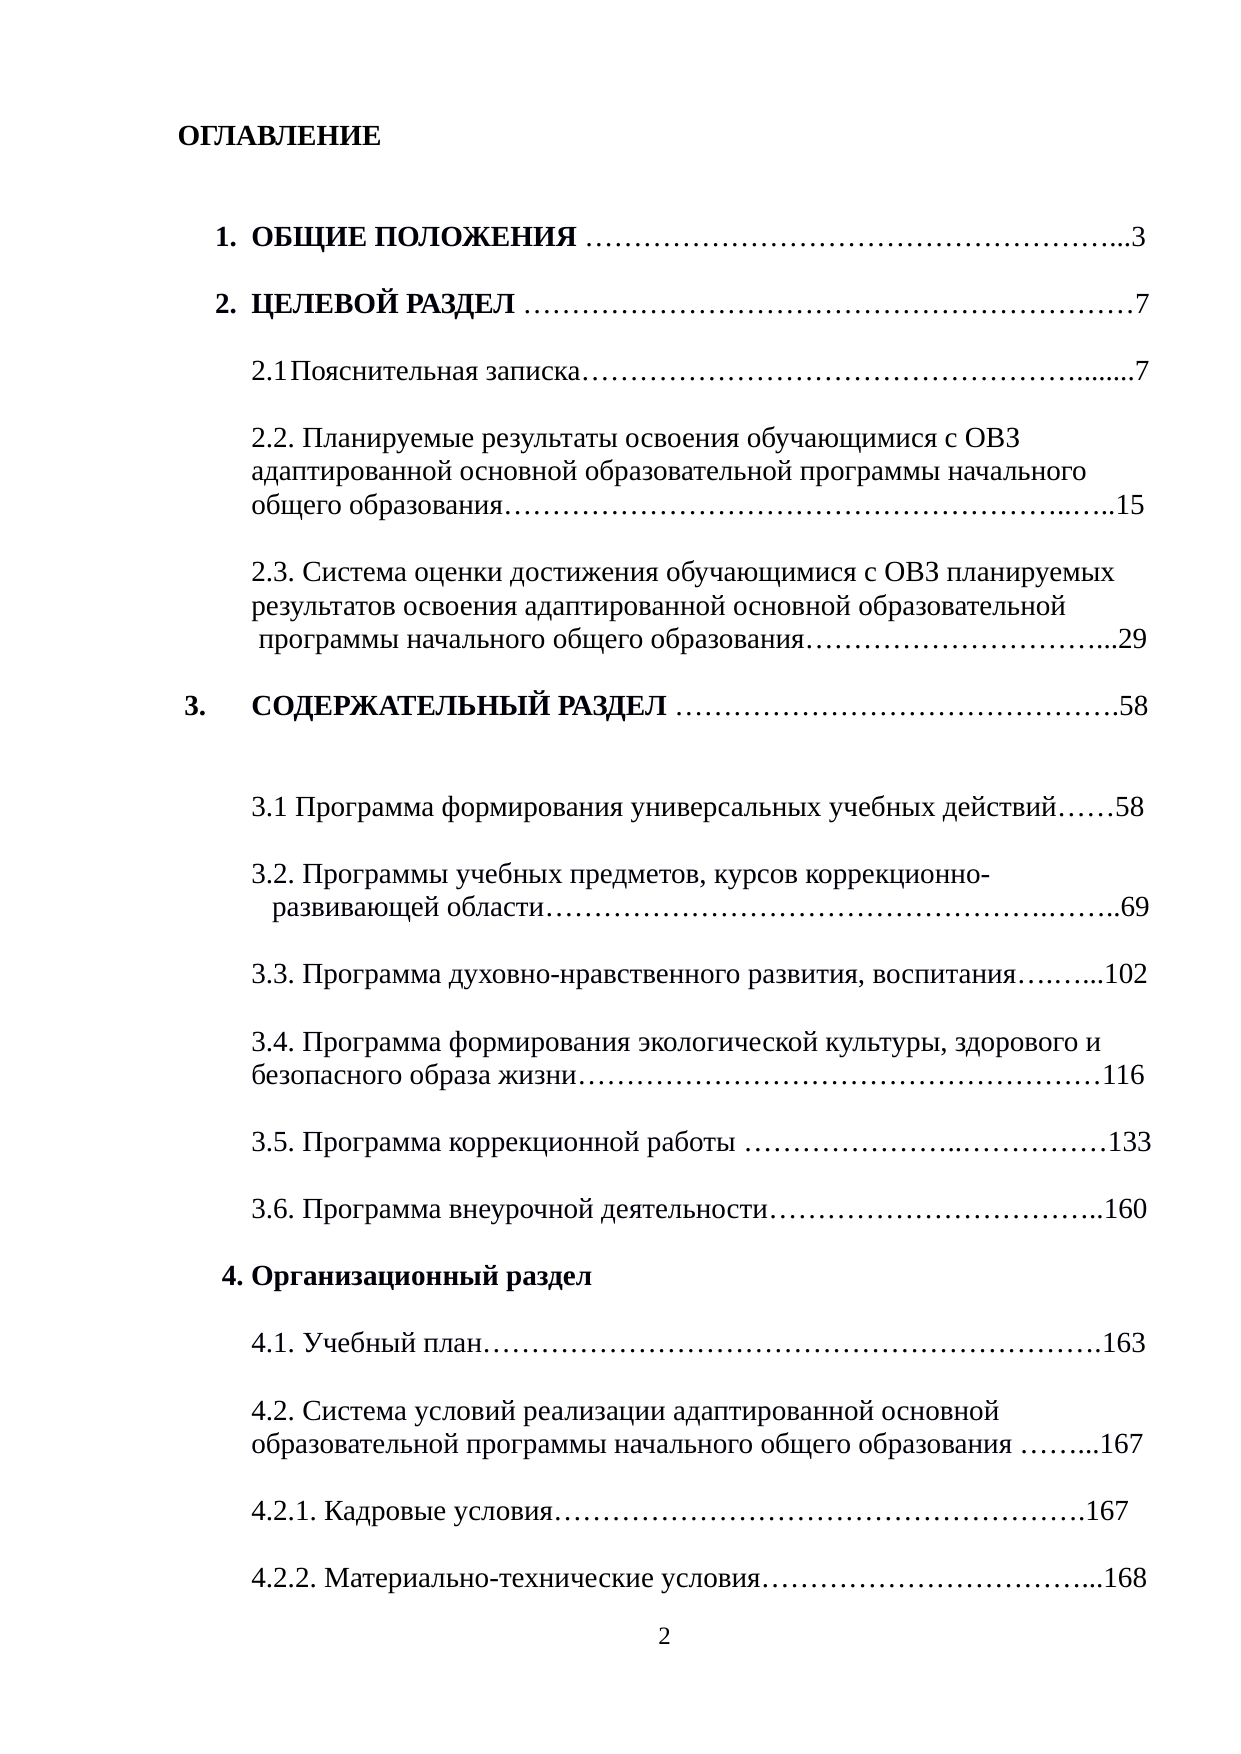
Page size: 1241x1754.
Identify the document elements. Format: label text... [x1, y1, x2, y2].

text программы начального общего образования…………………………...29 [251, 621, 1152, 655]
text 3.4. Программа формирования экологической культуры, здорового и [177, 1024, 1152, 1057]
text развивающей области…………………………………………….……..69 [198, 889, 1152, 923]
text 3.5. Программа коррекционной работы …………………..……………133 [177, 1124, 1152, 1158]
text 4. Организационный раздел [177, 1258, 1152, 1292]
text 4.2.1. Кадровые условия……………………………………………….167 [251, 1493, 1152, 1527]
text 4.1. Учебный план……………………………………………………….163 [251, 1326, 1152, 1359]
list Целевой раздел ………………………………………………………7 [177, 286, 1152, 319]
text 3.1 Программа формирования универсальных учебных действий……58 [177, 789, 1152, 822]
text результатов освоения адаптированной основной образовательной [251, 588, 1152, 621]
list Пояснительная записка……………………………………………........7 [251, 353, 1152, 386]
text Оглавление [177, 118, 1152, 152]
text 3.6. Программа внеурочной деятельности……………………………..160 [177, 1191, 1152, 1225]
text 2.2. Планируемые результаты освоения обучающимися с ОВЗ [251, 420, 1152, 453]
list Содержательный раздел ……………………………………….58 [177, 688, 1152, 722]
text 3.3. Программа духовно-нравственного развития, воспитания….…...102 [177, 957, 1152, 990]
list ОБЩИЕ ПОЛОЖЕНИЯ ………………………………………………...3 [177, 219, 1152, 252]
text безопасного образа жизни………………………………………………116 [198, 1057, 1152, 1091]
text 3.2. Программы учебных предметов, курсов коррекционно- [177, 856, 1152, 889]
text 2.3. Система оценки достижения обучающимися с ОВЗ планируемых [251, 554, 1152, 588]
text адаптированной основной образовательной программы начального [251, 453, 1152, 487]
text 4.2.2. Материально-технические условия……………………………...168 [251, 1560, 1152, 1594]
text 4.2. Система условий реализации адаптированной основной образовательной программы начального общего образования ……...167 [251, 1393, 1149, 1460]
text общего образования…………………………………………………..…..15 [251, 487, 1152, 521]
